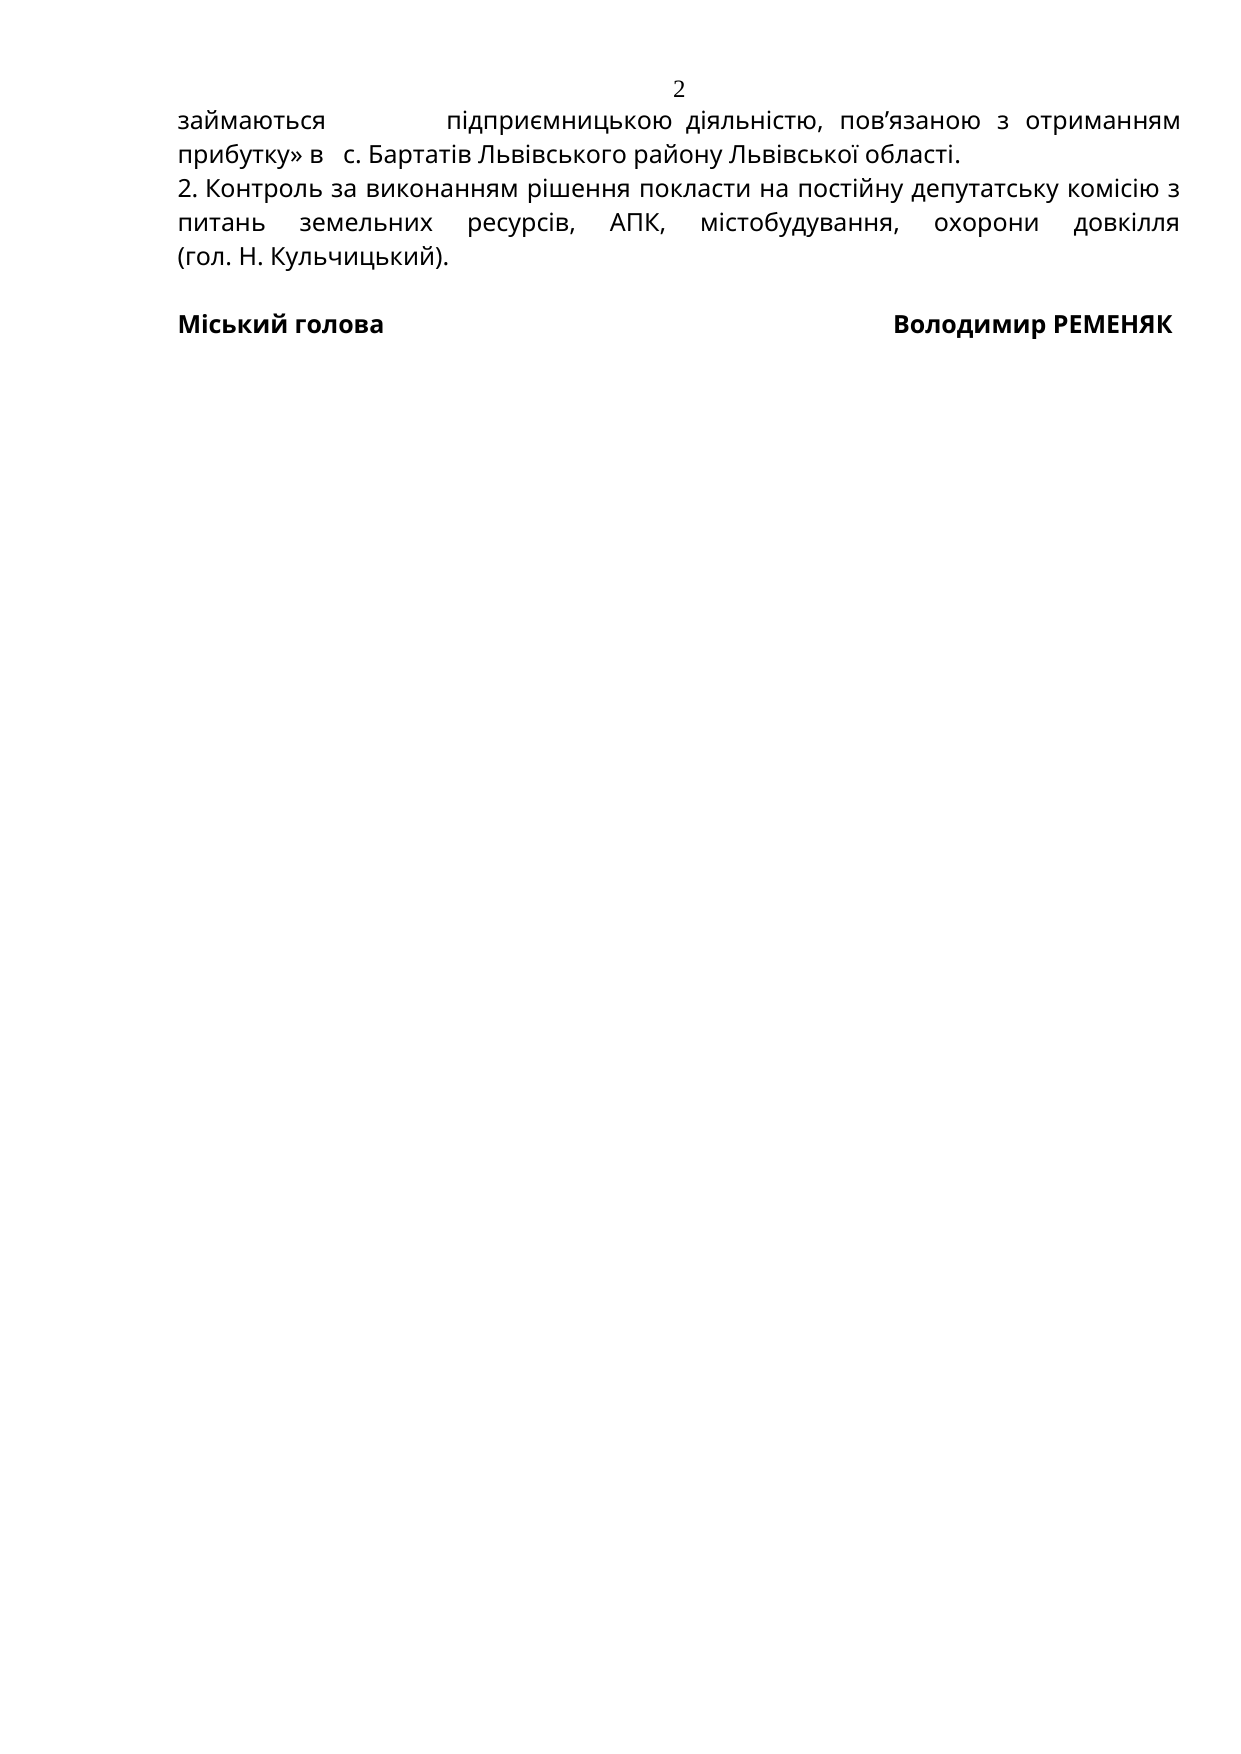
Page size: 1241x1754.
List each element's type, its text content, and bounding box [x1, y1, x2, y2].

text Міський голова Володимир РЕМЕНЯК [177, 307, 1181, 341]
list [177, 103, 1181, 171]
list Контроль за виконанням рішення покласти на постійну депутатську комісію з питань земельних ресурсів, АПК, містобудування, охорони довкілля (гол. Н. Кульчицький). [177, 171, 1181, 273]
